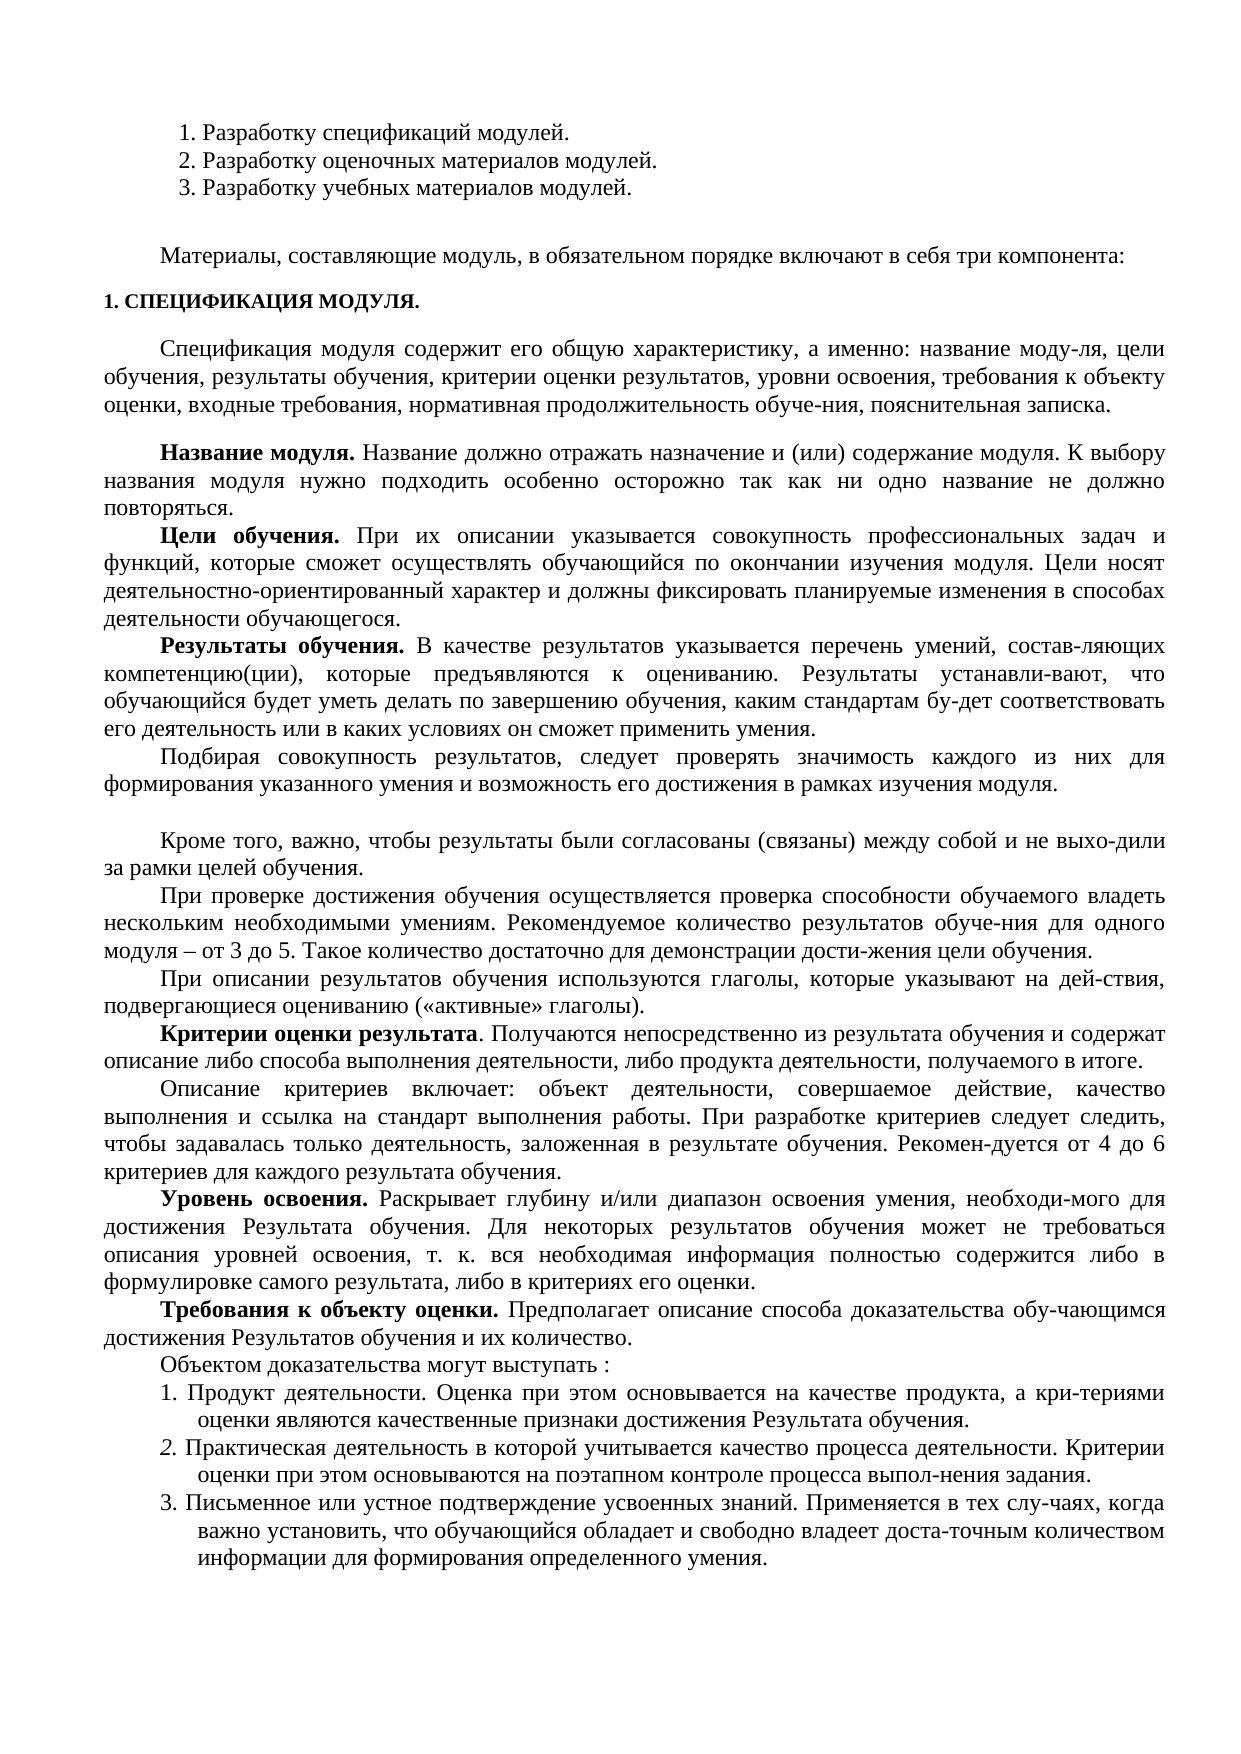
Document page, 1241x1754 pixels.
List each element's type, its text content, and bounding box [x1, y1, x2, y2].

text Спецификация модуля содержит его общую характеристику, а именно: название моду-ля, цели обучения, результаты обучения, критерии оценки результатов, уровни освоения, требования к объекту оценки, входные требования, нормативная продолжительность обуче-ния, пояснительная записка. [103, 334, 1167, 417]
text При проверке достижения обучения осуществляется проверка способности обучаемого владеть нескольким необходимыми умениям. Рекомендуемое количество результатов обуче-ния для одного модуля – от 3 до 5. Такое количество достаточно для демонстрации дости-жения цели обучения. [103, 881, 1167, 964]
text Цели обучения. При их описании указывается совокупность профессиональных задач и функций, которые сможет осуществлять обучающийся по окончании изучения модуля. Цели носят деятельностно-ориентированный характер и должны фиксировать планируемые изменения в способах деятельности обучающегося. [103, 521, 1167, 631]
text 2. Разработку оценочных материалов модулей. [178, 146, 1167, 173]
text Подбирая совокупность результатов, следует проверять значимость каждого из них для формирования указанного умения и возможность его достижения в рамках изучения модуля. [103, 742, 1167, 797]
text 3. Письменное или устное подтверждение усвоенных знаний. Применяется в тех слу-чаях, когда важно установить, что обучающийся обладает и свободно владеет доста-точным количеством информации для формирования определенного умения. [160, 1488, 1167, 1571]
text Название модуля. Название должно отражать назначение и (или) содержание модуля. К выбору названия модуля нужно подходить особенно осторожно так как ни одно название не должно повторяться. [103, 438, 1167, 521]
text Материалы, составляющие модуль, в обязательном порядке включают в себя три компонента: [103, 241, 1167, 269]
text 1. Разработку спецификаций модулей. [178, 118, 1167, 146]
text Результаты обучения. В качестве результатов указывается перечень умений, состав-ляющих компетенцию(ции), которые предъявляются к оцениванию. Результаты устанавли-вают, что обучающийся будет уметь делать по завершению обучения, каким стандартам бу-дет соответствовать его деятельность или в каких условиях он сможет применить умения. [103, 631, 1167, 742]
text Требования к объекту оценки. Предполагает описание способа доказательства обу-чающимся достижения Результатов обучения и их количество. [103, 1295, 1167, 1350]
text Уровень освоения. Раскрывает глубину и/или диапазон освоения умения, необходи-мого для достижения Результата обучения. Для некоторых результатов обучения может не требоваться описания уровней освоения, т. к. вся необходимая информация полностью содержится либо в формулировке самого результата, либо в критериях его оценки. [103, 1184, 1167, 1295]
text Критерии оценки результата. Получаются непосредственно из результата обучения и содержат описание либо способа выполнения деятельности, либо продукта деятельности, получаемого в итоге. [103, 1019, 1167, 1074]
text Описание критериев включает: объект деятельности, совершаемое действие, качество выполнения и ссылка на стандарт выполнения работы. При разработке критериев следует следить, чтобы задавалась только деятельность, заложенная в результате обучения. Рекомен-дуется от 4 до 6 критериев для каждого результата обучения. [103, 1074, 1167, 1184]
text Кроме того, важно, чтобы результаты были согласованы (связаны) между собой и не выхо-дили за рамки целей обучения. [103, 826, 1167, 881]
text 2. Практическая деятельность в которой учитывается качество процесса деятельности. Критерии оценки при этом основываются на поэтапном контроле процесса выпол-нения задания. [160, 1433, 1167, 1488]
text 1. Продукт деятельности. Оценка при этом основывается на качестве продукта, а кри-териями оценки являются качественные признаки достижения Результата обучения. [160, 1378, 1167, 1433]
text При описании результатов обучения используются глаголы, которые указывают на дей-ствия, подвергающиеся оцениванию («активные» глаголы). [103, 964, 1167, 1019]
text 3. Разработку учебных материалов модулей. [178, 173, 1167, 201]
text 1. СПЕЦИФИКАЦИЯ МОДУЛЯ. [103, 289, 1167, 313]
text Объектом доказательства могут выступать : [103, 1350, 1167, 1378]
